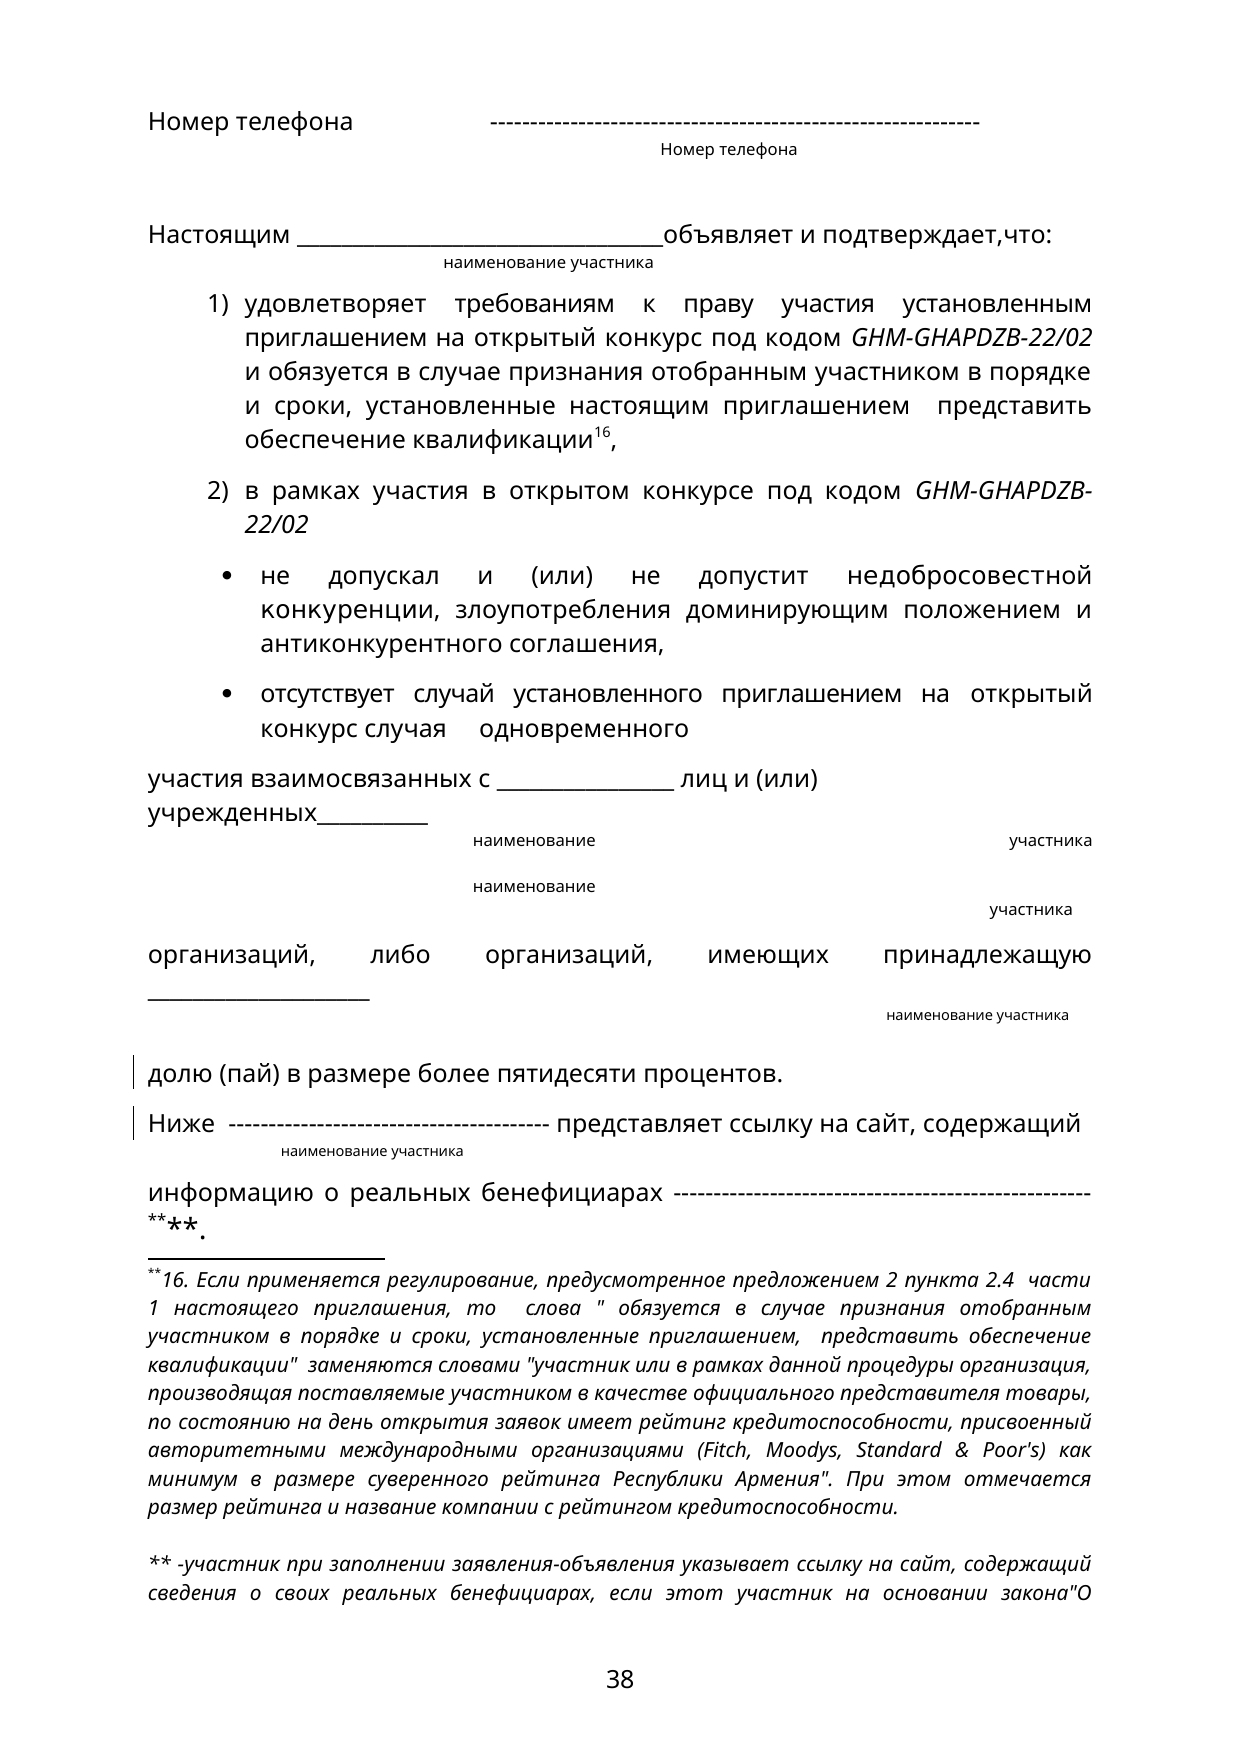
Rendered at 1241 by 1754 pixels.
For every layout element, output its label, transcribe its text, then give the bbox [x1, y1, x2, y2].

text наименование участника [443, 250, 1092, 273]
text участия взаимосвязанных с ________________ лиц и (или) учрежденных__________ [148, 761, 1092, 829]
text информацию о реальных бенефициарах ---------------------------------------------------- **. [148, 1174, 1092, 1248]
list удовлетворяет требованиям к праву участия установленным приглашением на открытый конкурс под кодом GHM-GHAPDZB-22/02 и обязуется в случае признания отобранным участником в порядке и сроки, установленные настоящим приглашением представить обеспечение квалификации16, [207, 286, 1092, 456]
text Настоящим _________________________________объявляет и подтверждает,что: [148, 216, 1092, 250]
text наименование участника [281, 1140, 1092, 1174]
text долю (пай) в размере более пятидесяти процентов. [148, 1055, 1092, 1089]
text наименование участника наименование [473, 829, 1092, 897]
list не допускал и (или) не допустит недобросовестной конкуренции, злоупотребления доминирующим положением и антиконкурентного соглашения, [223, 557, 1092, 659]
text Номер телефона ------------------------------------------------------------- [148, 103, 1092, 137]
text наименование участника [886, 1005, 1092, 1039]
text Номер телефона [517, 137, 1092, 160]
list отсутствует случай установленного приглашением на открытый конкурс случая одновременного [223, 676, 1092, 744]
list в рамках участия в открытом конкурсе под кодом GHM-GHAPDZB-22/02 [207, 472, 1092, 541]
text участника [989, 897, 1092, 920]
text Ниже ---------------------------------------- представляет ссылку на сайт, содержащий [148, 1106, 1092, 1140]
text организаций, либо организаций, имеющих принадлежащую ____________________ [148, 937, 1092, 1005]
